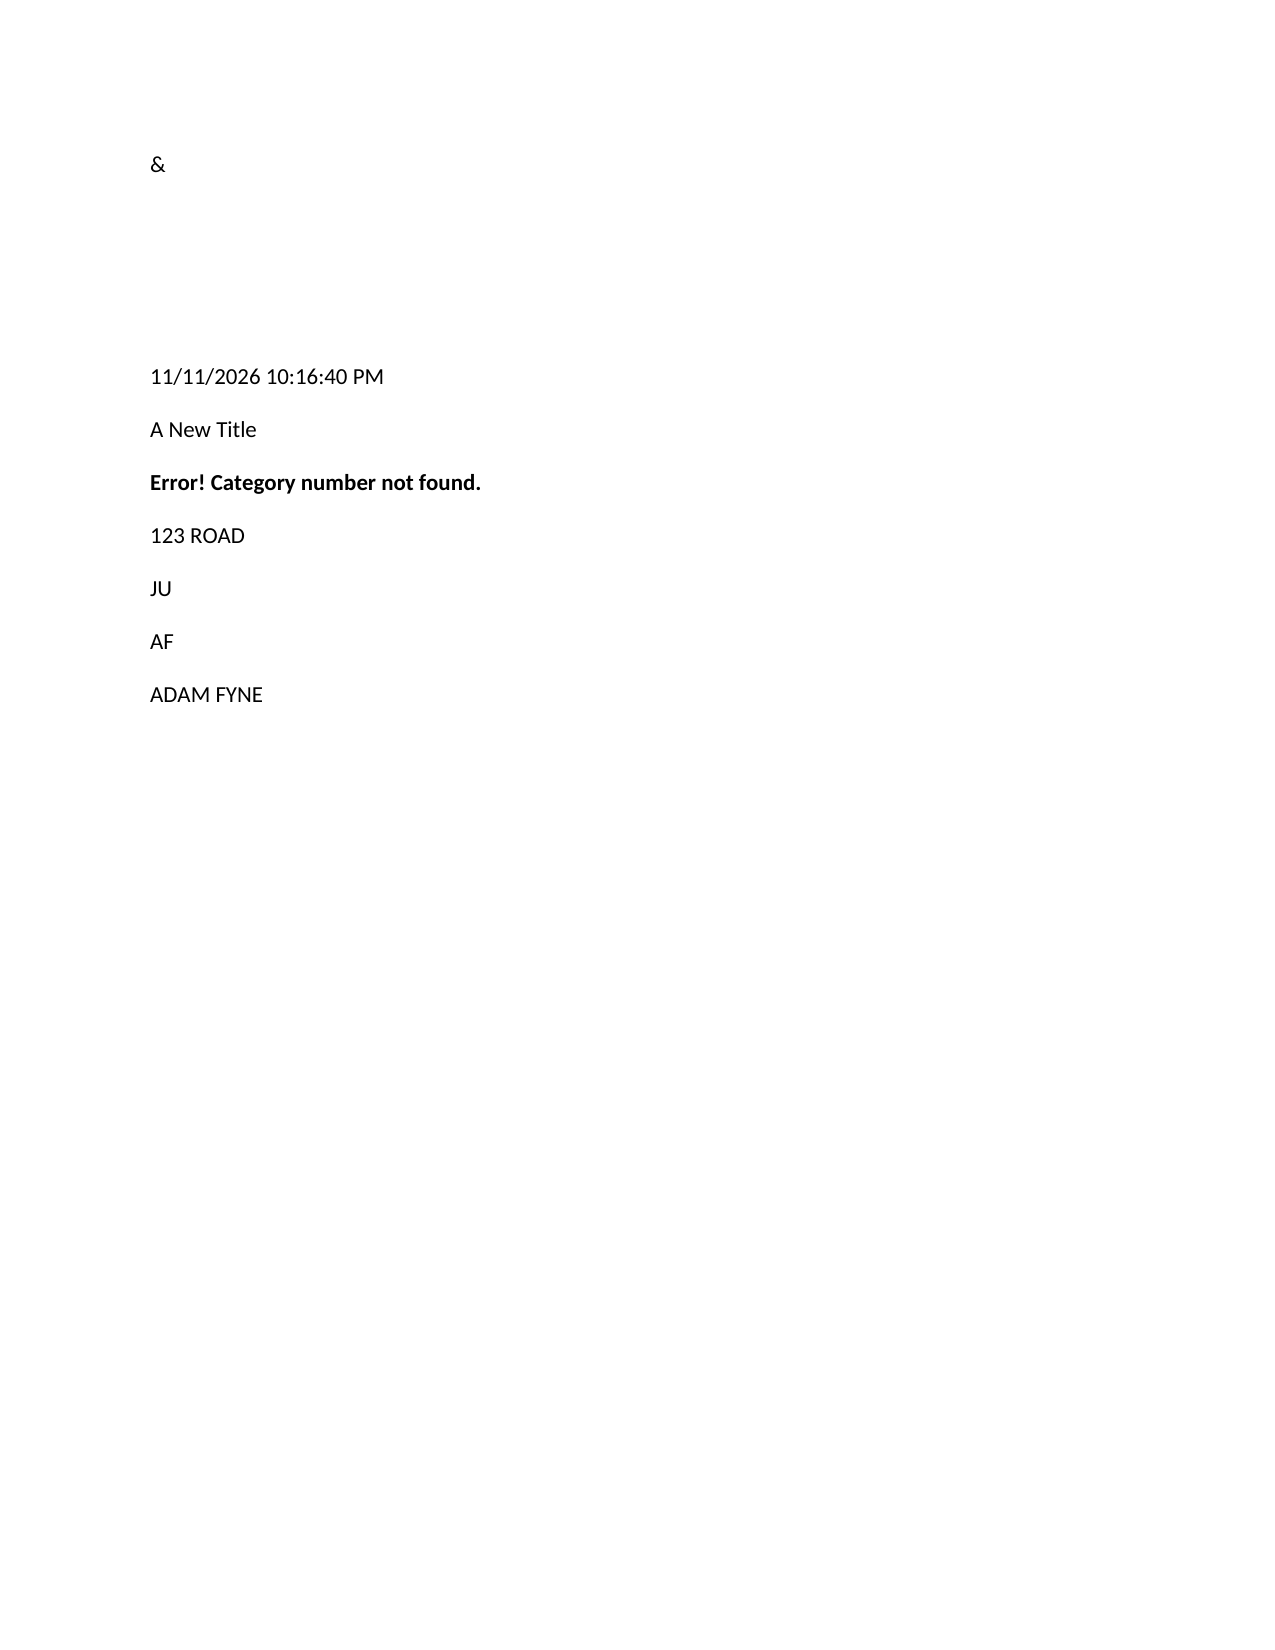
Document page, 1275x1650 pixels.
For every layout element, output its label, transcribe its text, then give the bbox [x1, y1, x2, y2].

text ADAM FYNE [150, 680, 1125, 708]
text Error! Category number not found. [150, 468, 1125, 496]
text A New Title [150, 415, 1125, 443]
text 123 ROAD [150, 521, 1125, 549]
text AF [150, 627, 1125, 655]
text 13/01/2025 10:05:07 AM [150, 362, 1125, 390]
text JU [150, 574, 1125, 602]
